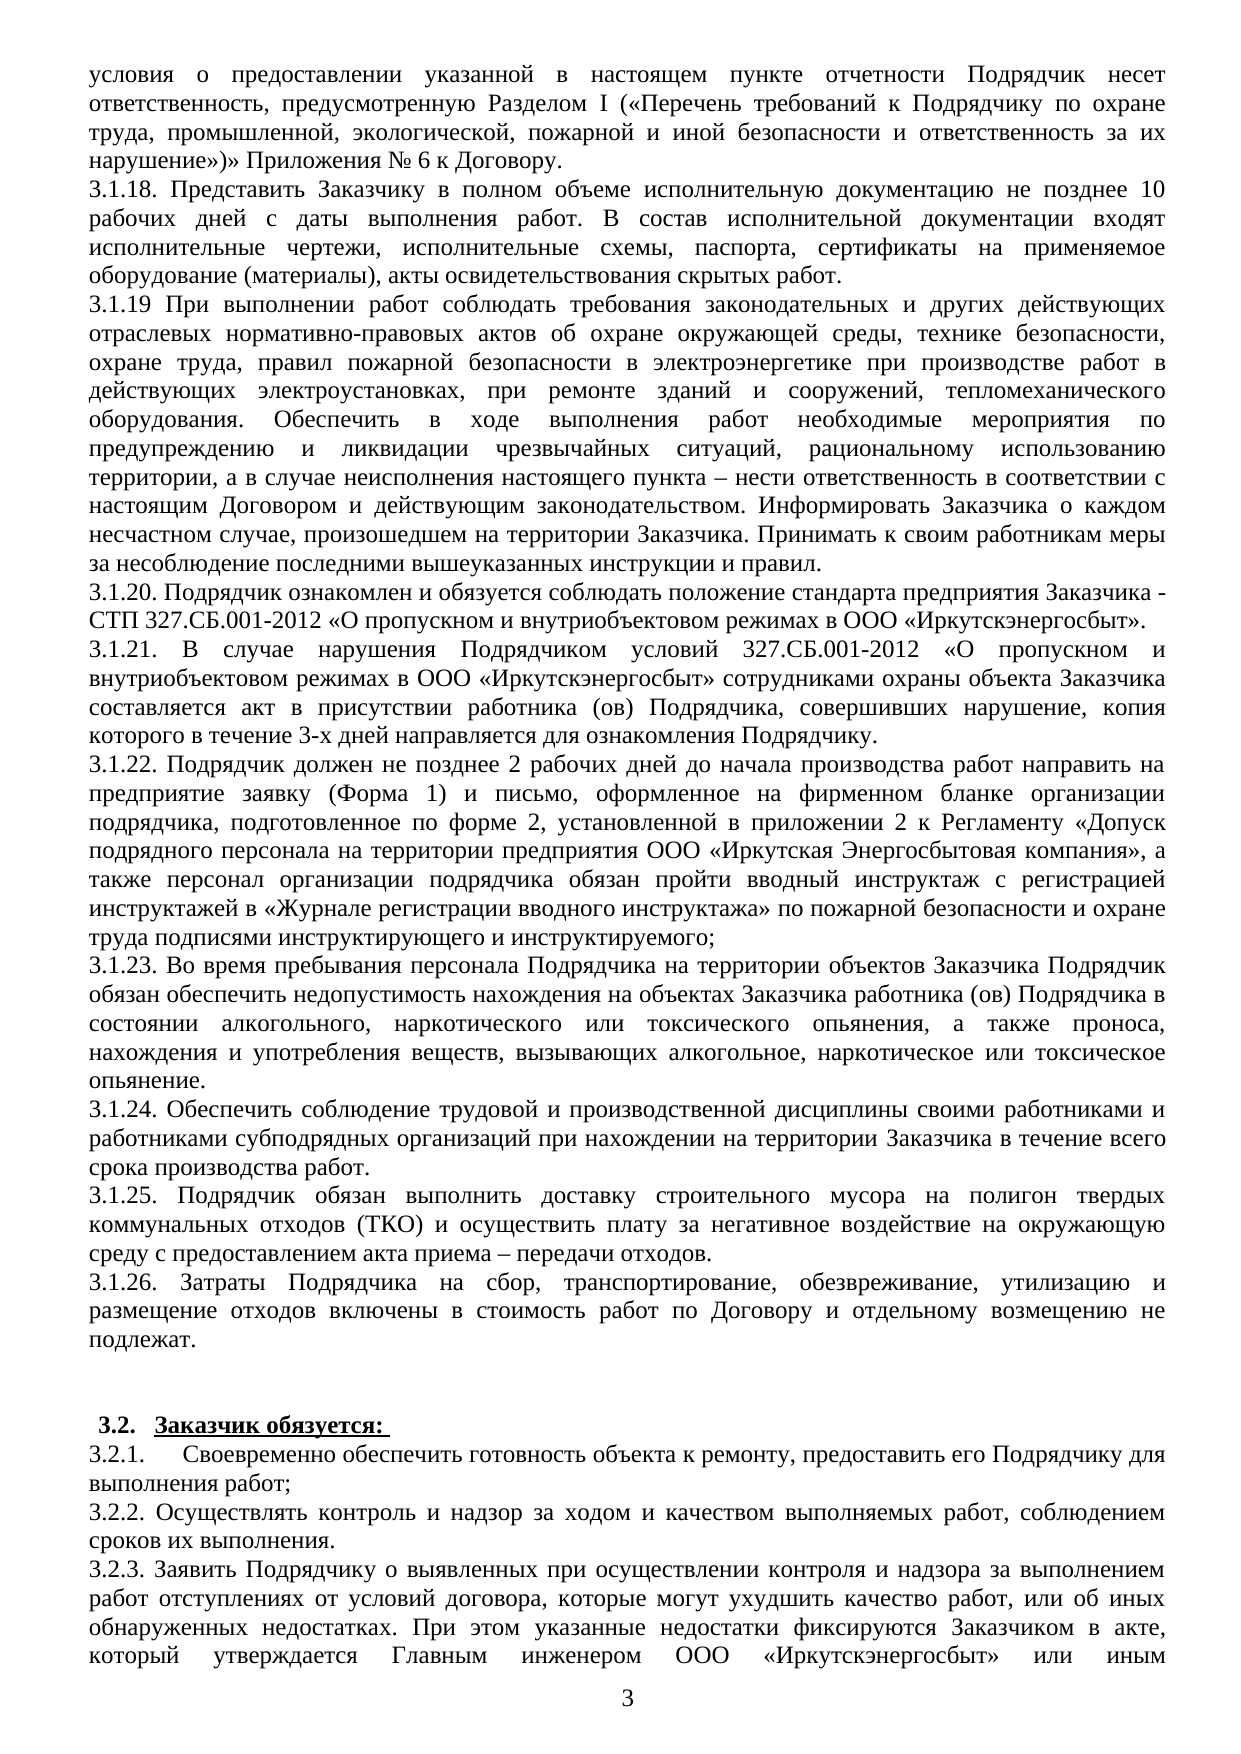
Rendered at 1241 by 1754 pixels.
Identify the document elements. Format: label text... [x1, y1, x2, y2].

list Заказчик обязуется: [98, 1410, 1167, 1439]
list Своевременно обеспечить готовность объекта к ремонту, предоставить его Подрядчику для выполнения работ; [89, 1439, 1167, 1497]
text 3.2.2. Осуществлять контроль и надзор за ходом и качеством выполняемых работ, соблюдением сроков их выполнения. [89, 1497, 1167, 1554]
text 3.1.20. Подрядчик ознакомлен и обязуется соблюдать положение стандарта предприятия Заказчика - СТП 327.СБ.001-2012 «О пропускном и внутриобъектовом режимах в ООО «Иркутскэнергосбыт». [89, 577, 1167, 634]
text 3.1.18. Представить Заказчику в полном объеме исполнительную документацию не позднее 10 рабочих дней с даты выполнения работ. В состав исполнительной документации входят исполнительные чертежи, исполнительные схемы, паспорта, сертификаты на применяемое оборудование (материалы), акты освидетельствования скрытых работ. [89, 174, 1167, 289]
text 3.1.24. Обеспечить соблюдение трудовой и производственной дисциплины своими работниками и работниками субподрядных организаций при нахождении на территории Заказчика в течение всего срока производства работ. [89, 1094, 1167, 1180]
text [89, 59, 1167, 174]
text 3.1.26. Затраты Подрядчика на сбор, транспортирование, обезвреживание, утилизацию и размещение отходов включены в стоимость работ по Договору и отдельному возмещению не подлежат. [89, 1267, 1167, 1353]
text 3.1.19 При выполнении работ соблюдать требования законодательных и других действующих отраслевых нормативно-правовых актов об охране окружающей среды, технике безопасности, охране труда, правил пожарной безопасности в электроэнергетике при производстве работ в действующих электроустановках, при ремонте зданий и сооружений, тепломеханического оборудования. Обеспечить в ходе выполнения работ необходимые мероприятия по предупреждению и ликвидации чрезвычайных ситуаций, рациональному использованию территории, а в случае неисполнения настоящего пункта – нести ответственность в соответствии с настоящим Договором и действующим законодательством. Информировать Заказчика о каждом несчастном случае, произошедшем на территории Заказчика. Принимать к своим работникам меры за несоблюдение последними вышеуказанных инструкции и правил. [89, 289, 1167, 577]
text 3.1.22. Подрядчик должен не позднее 2 рабочих дней до начала производства работ направить на предприятие заявку (Форма 1) и письмо, оформленное на фирменном бланке организации подрядчика, подготовленное по форме 2, установленной в приложении 2 к Регламенту «Допуск подрядного персонала на территории предприятия ООО «Иркутская Энергосбытовая компания», а также персонал организации подрядчика обязан пройти вводный инструктаж с регистрацией инструктажей в «Журнале регистрации вводного инструктажа» по пожарной безопасности и охране труда подписями инструктирующего и инструктируемого; [89, 749, 1167, 950]
text 3.1.23. Во время пребывания персонала Подрядчика на территории объектов Заказчика Подрядчик обязан обеспечить недопустимость нахождения на объектах Заказчика работника (ов) Подрядчика в состоянии алкогольного, наркотического или токсического опьянения, а также проноса, нахождения и употребления веществ, вызывающих алкогольное, наркотическое или токсическое опьянение. [89, 950, 1167, 1094]
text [89, 1554, 1167, 1669]
text 3.1.25. Подрядчик обязан выполнить доставку строительного мусора на полигон твердых коммунальных отходов (ТКО) и осуществить плату за негативное воздействие на окружающую среду с предоставлением акта приема – передачи отходов. [89, 1180, 1167, 1267]
text 3.1.21. В случае нарушения Подрядчиком условий 327.СБ.001-2012 «О пропускном и внутриобъектовом режимах в ООО «Иркутскэнергосбыт» сотрудниками охраны объекта Заказчика составляется акт в присутствии работника (ов) Подрядчика, совершивших нарушение, копия которого в течение 3-х дней направляется для ознакомления Подрядчику. [89, 634, 1167, 749]
